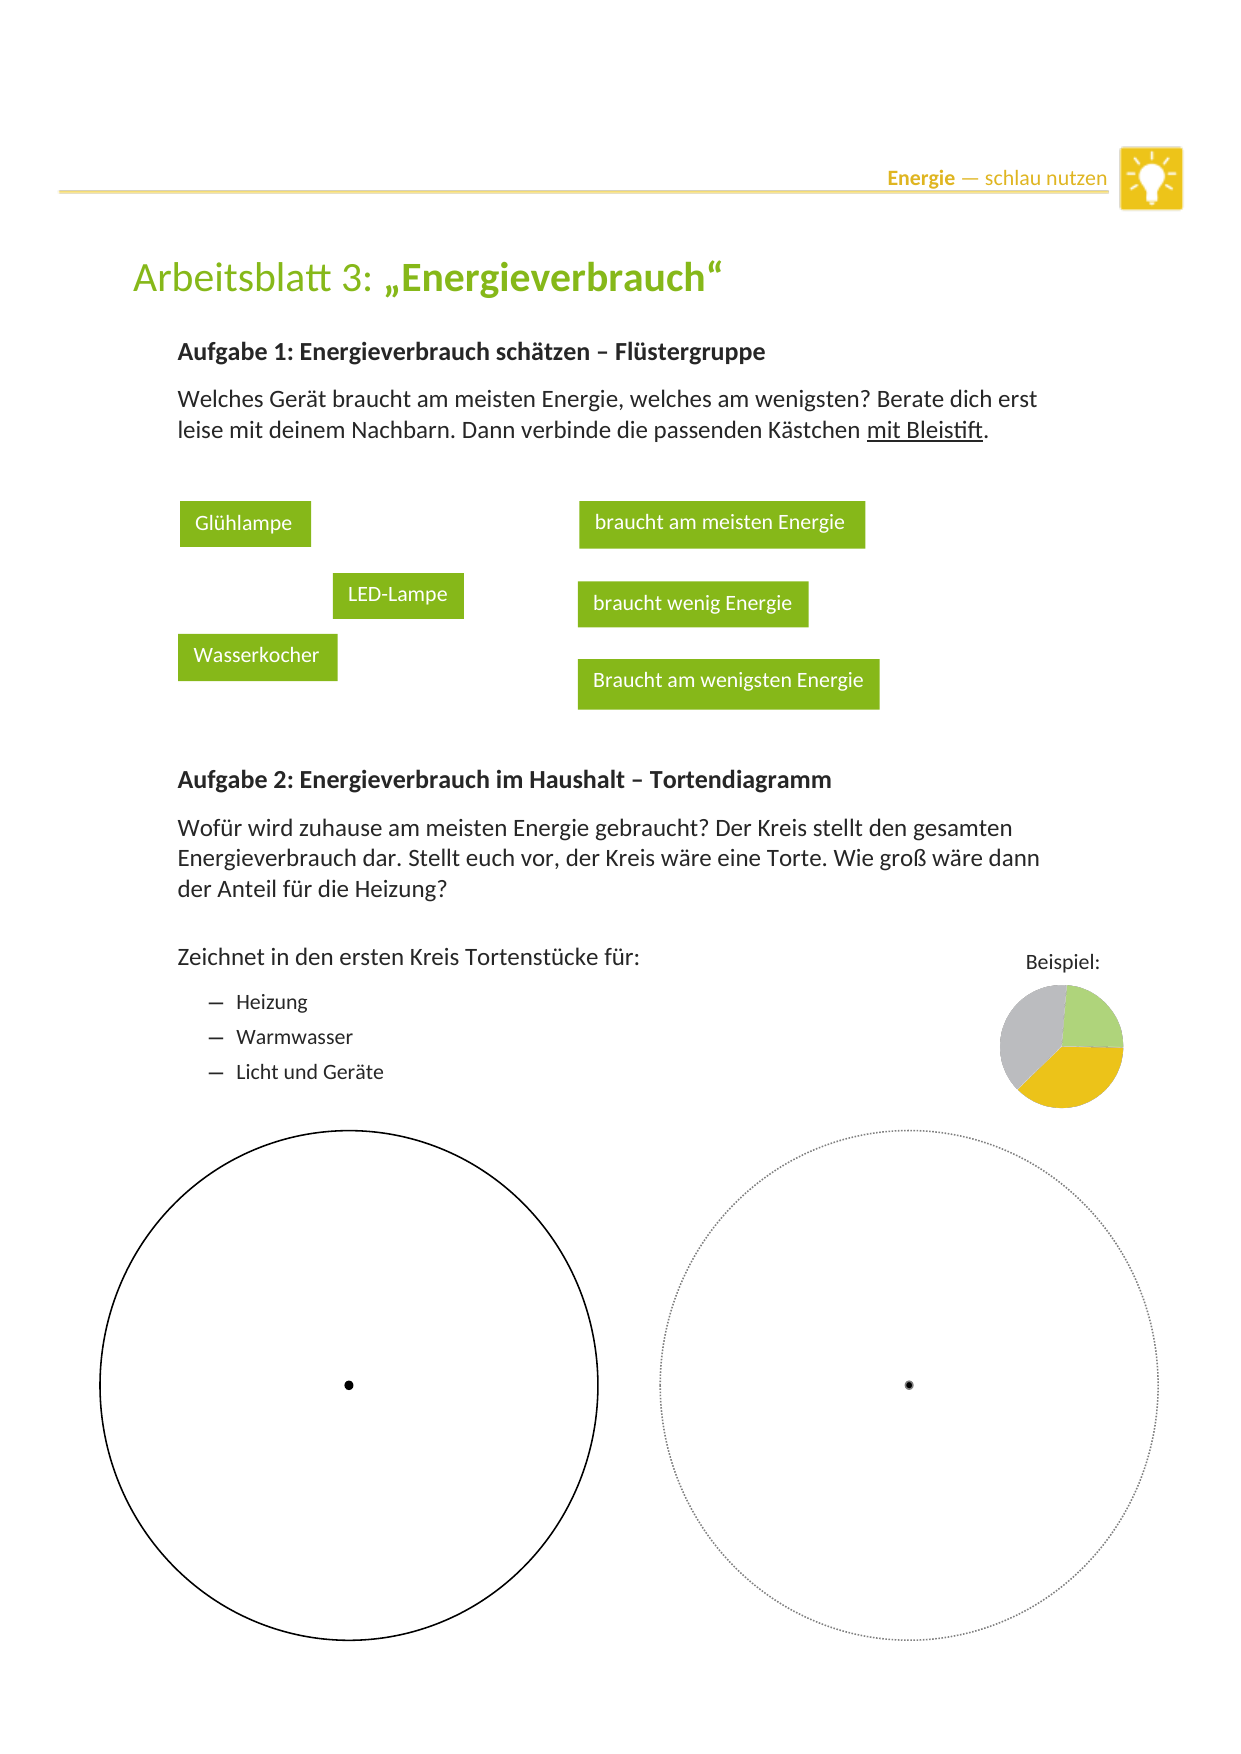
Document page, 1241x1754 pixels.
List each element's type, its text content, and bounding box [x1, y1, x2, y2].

subtitle Aufgabe 1: Energieverbrauch schätzen – Flüstergruppe [177, 335, 1063, 367]
subtitle Aufgabe 2: Energieverbrauch im Haushalt – Tortendiagramm [177, 764, 1063, 795]
text Zeichnet in den ersten Kreis Tortenstücke für: [177, 941, 1063, 971]
list Licht und Geräte [207, 1058, 1012, 1084]
list Heizung [207, 988, 1040, 1014]
text Welches Gerät braucht am meisten Energie, welches am wenigsten? Berate dich erst leise mit deinem Nachbarn. Dann verbinde die passenden Kästchen mit Bleistift. [177, 384, 1063, 445]
text Wofür wird zuhause am meisten Energie gebraucht? Der Kreis stellt den gesamten Energieverbrauch dar. Stellt euch vor, der Kreis wäre eine Torte. Wie groß wäre dann der Anteil für die Heizung? [177, 812, 1063, 904]
subtitle Arbeitsblatt 3: „Energieverbrauch“ [133, 251, 1063, 302]
list Warmwasser [207, 1023, 1004, 1049]
